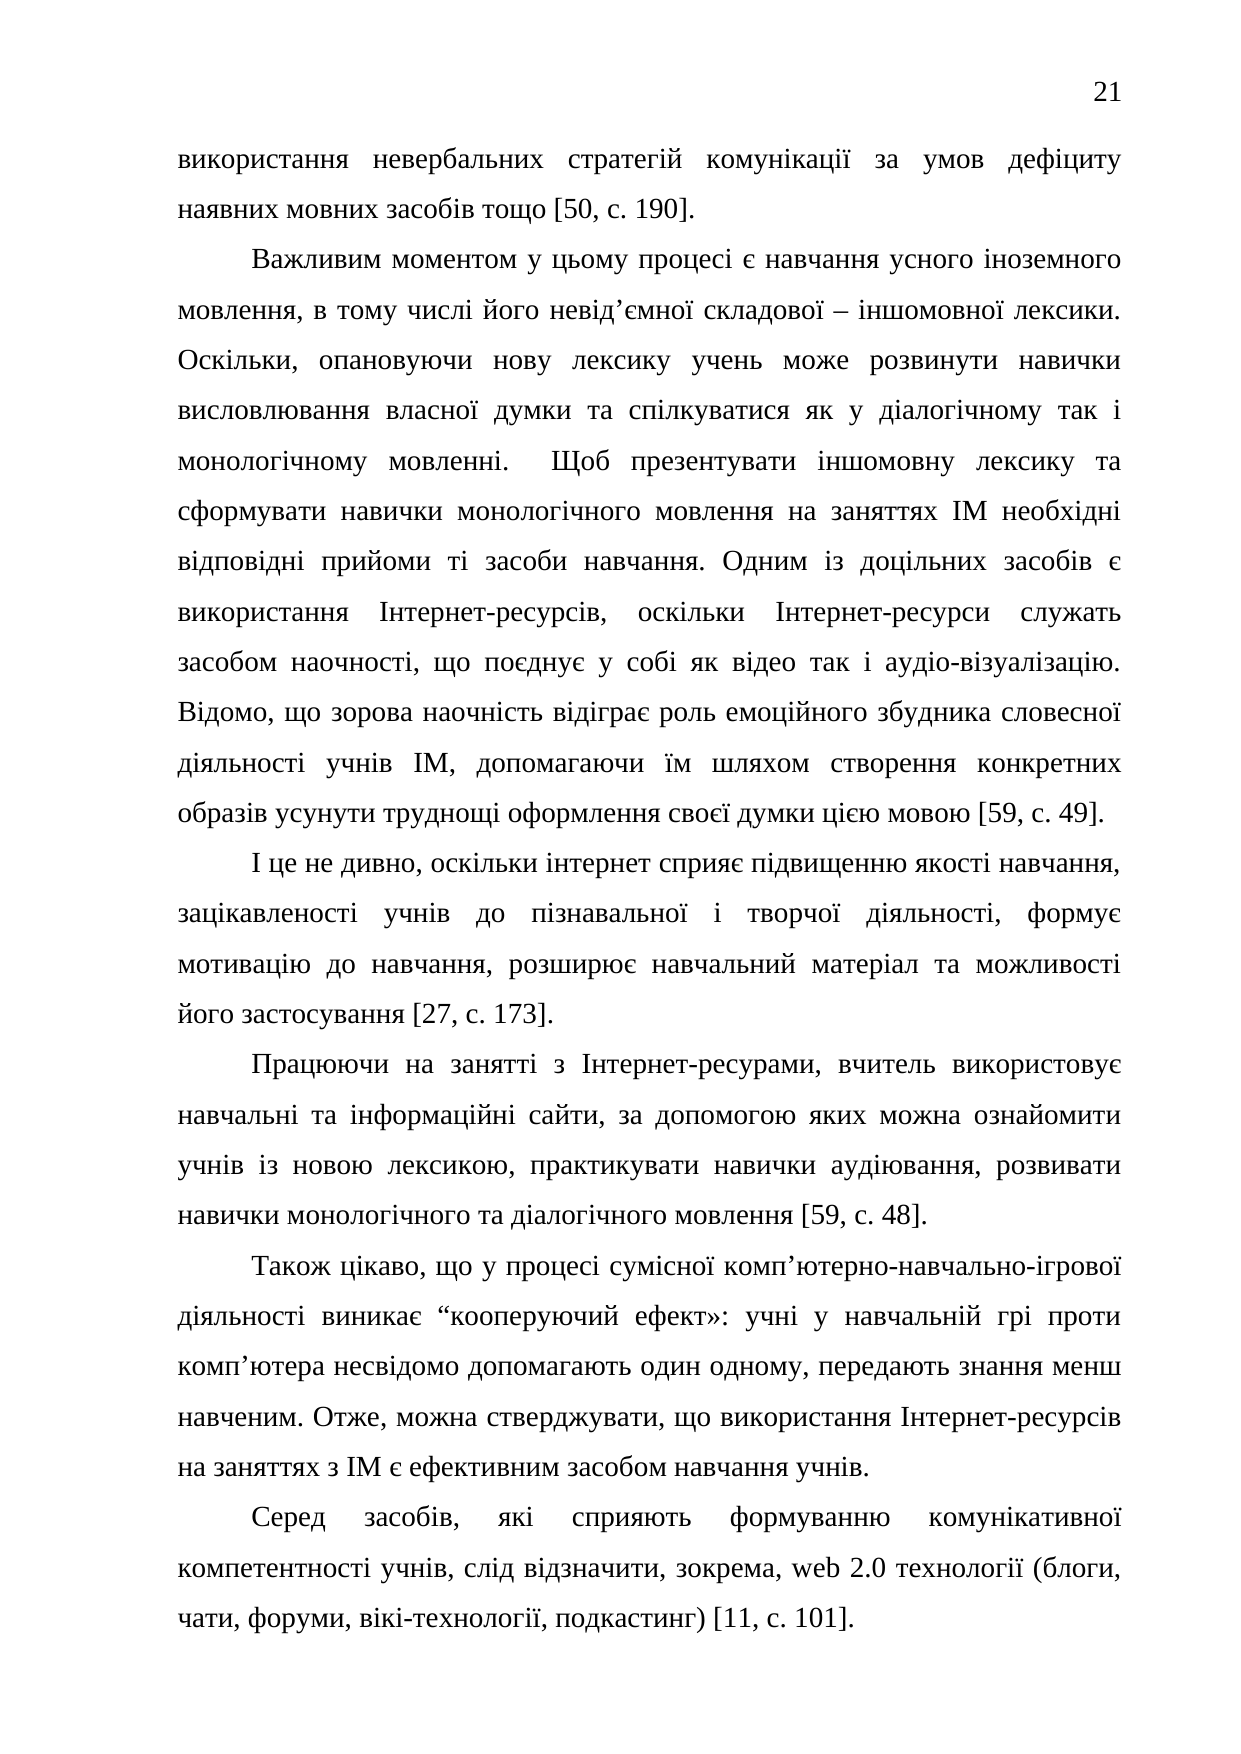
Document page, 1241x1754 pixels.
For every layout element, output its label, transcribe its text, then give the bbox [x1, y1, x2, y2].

text Працюючи на занятті з Інтернет-ресурами, вчитель використовує навчальні та інформаційні сайти, за допомогою яких можна ознайомити учнів із новою лексикою, практикувати навички аудіювання, розвивати навички монологічного та діалогічного мовлення [59, c. 48]. [177, 1047, 1122, 1231]
text Серед засобів, які сприяють формуванню комунікативної компетентності учнів, слід відзначити, зокрема, web 2.0 технології (блоги, чати, форуми, вікі-технології, подкастинг) [11, c. 101]. [177, 1499, 1122, 1633]
text Важливим моментом у цьому процесі є навчання усного іноземного мовлення, в тому числі його невід’ємної складової – іншомовної лексики. Оскільки, опановуючи нову лексику учень може розвинути навички висловлювання власної думки та спілкуватися як у діалогічному так і монологічному мовленні. Щоб презентувати іншомовну лексику та сформувати навички монологічного мовлення на заняттях ІМ необхідні відповідні прийоми ті засоби навчання. Одним із доцільних засобів є використання Інтернет-ресурсів, оскільки Інтернет-ресурси служать засобом наочності, що поєднує у собі як відео так і аудіо-візуалізацію. Відомо, що зорова наочність відіграє роль емоційного збудника словесної діяльності учнів ІМ, допомагаючи їм шляхом створення конкретних образів усунути труднощі оформлення своєї думки цією мовою [59, c. 49]. [177, 242, 1122, 828]
text І це не дивно, оскільки інтернет сприяє підвищенню якості навчання, зацікавленості учнів до пізнавальної і творчої діяльності, формує мотивацію до навчання, розширює навчальний матеріал та можливості його застосування [27, c. 173]. [177, 845, 1122, 1030]
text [177, 141, 1122, 225]
text Також цікаво, що у процесі сумісної комп’ютерно-навчально-ігрової діяльності виникає “кооперуючий ефект»: учні у навчальній грі проти комп’ютера несвідомо допомагають один одному, передають знання менш навченим. Отже, можна стверджувати, що використання Інтернет-ресурсів на заняттях з ІМ є ефективним засобом навчання учнів. [177, 1248, 1122, 1483]
